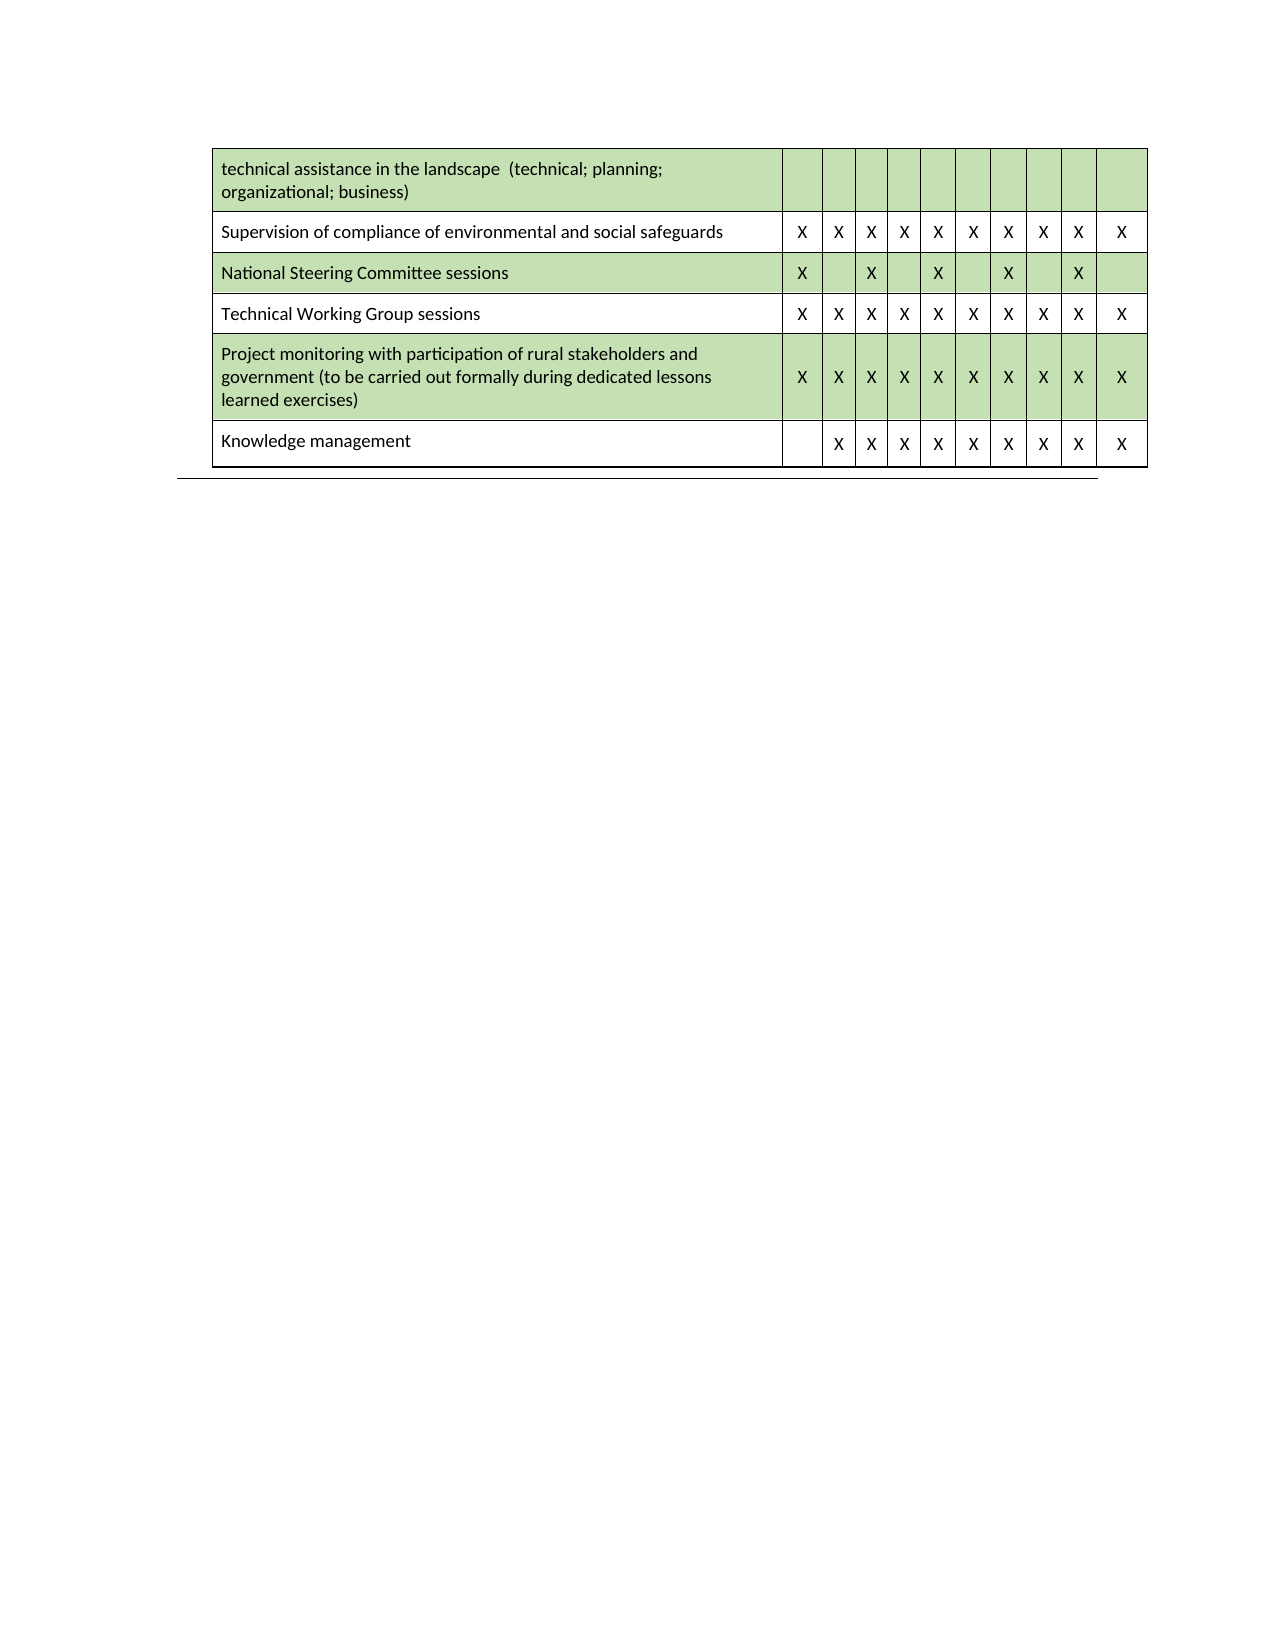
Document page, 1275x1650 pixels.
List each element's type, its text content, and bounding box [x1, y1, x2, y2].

table_cell [1097, 253, 1147, 292]
table_cell X [1027, 212, 1061, 252]
table_cell [823, 253, 855, 292]
table_cell X [1097, 212, 1147, 252]
table_cell X [888, 334, 920, 419]
table_cell X [823, 294, 855, 333]
table_cell X [783, 212, 822, 252]
table_cell X [1027, 294, 1061, 333]
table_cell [213, 149, 782, 211]
table_cell X [1027, 421, 1061, 466]
table_cell X [783, 294, 822, 333]
table_cell X [856, 212, 887, 252]
table_cell Technical Working Group sessions [213, 294, 782, 333]
table_cell [888, 253, 920, 292]
table_cell X [1062, 421, 1096, 466]
table_cell X [1097, 294, 1147, 333]
table_cell X [888, 212, 920, 252]
table_cell X [1097, 149, 1147, 211]
table_cell X [783, 253, 822, 292]
table_cell X [1062, 212, 1096, 252]
table_cell X [856, 334, 887, 419]
table_cell X [956, 421, 990, 466]
table_cell X [921, 253, 955, 292]
table_cell X [856, 421, 887, 466]
table_cell X [823, 212, 855, 252]
table_cell X [783, 334, 822, 419]
table_cell [956, 253, 990, 292]
table_cell [783, 149, 822, 211]
table_cell X [921, 212, 955, 252]
table_cell X [921, 149, 955, 211]
table_cell X [1062, 149, 1096, 211]
table_cell National Steering Committee sessions [213, 253, 782, 292]
table_cell X [856, 253, 887, 292]
table_cell X [956, 149, 990, 211]
table_cell X [921, 334, 955, 419]
table_cell X [956, 294, 990, 333]
table_cell X [1062, 294, 1096, 333]
table_cell X [823, 421, 855, 466]
table_cell X [991, 294, 1026, 333]
table_cell X [888, 294, 920, 333]
table_cell X [1027, 149, 1061, 211]
table_cell X [823, 334, 855, 419]
table_cell [1027, 253, 1061, 292]
table_cell Project monitoring with participation of rural stakeholders and government (to be carried out formally during dedicated lessons learned exercises) [213, 334, 782, 419]
table_cell X [991, 421, 1026, 466]
table_cell X [823, 149, 855, 211]
table_cell X [991, 253, 1026, 292]
table_cell X [921, 421, 955, 466]
table_cell X [1097, 421, 1147, 466]
table_cell [783, 421, 822, 466]
table_cell X [956, 334, 990, 419]
table_cell X [991, 334, 1026, 419]
table_cell X [1062, 253, 1096, 292]
table_cell X [921, 294, 955, 333]
table_cell X [888, 421, 920, 466]
table_cell X [856, 294, 887, 333]
table_cell X [888, 149, 920, 211]
table_cell X [1062, 334, 1096, 419]
table_cell X [1027, 334, 1061, 419]
table_cell X [956, 212, 990, 252]
table_cell X [991, 212, 1026, 252]
table_cell X [1097, 334, 1147, 419]
table_cell Supervision of compliance of environmental and social safeguards [213, 212, 782, 252]
table_cell X [856, 149, 887, 211]
table_cell Knowledge management [213, 421, 782, 466]
table_cell X [991, 149, 1026, 211]
